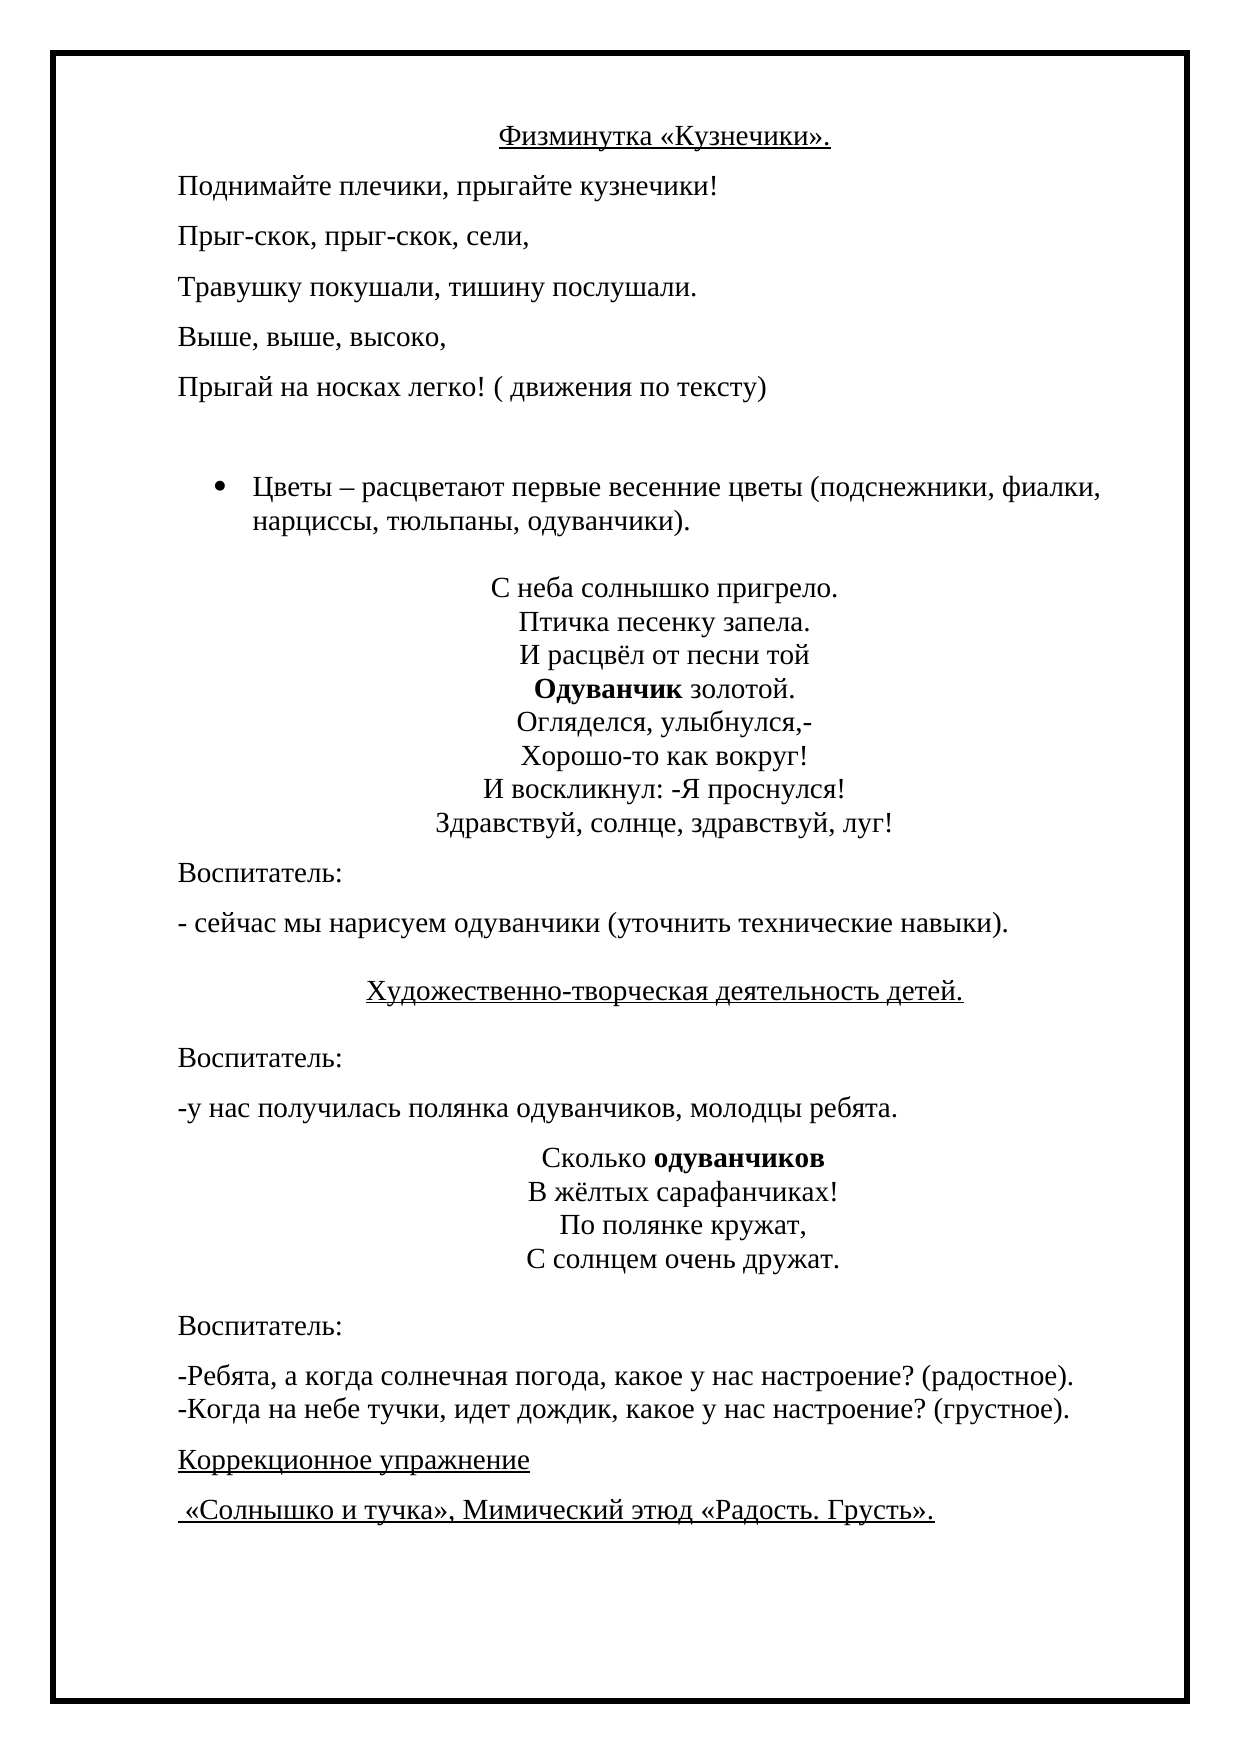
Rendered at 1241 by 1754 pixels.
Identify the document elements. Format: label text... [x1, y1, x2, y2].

text Поднимайте плечики, прыгайте кузнечики! [177, 168, 1152, 202]
text Воспитатель: [177, 855, 1152, 889]
text Травушку покушали, тишину послушали. [177, 269, 1152, 302]
text Прыг-скок, прыг-скок, сели, [177, 218, 1152, 252]
text Коррекционное упражнение [177, 1442, 1152, 1475]
text -Когда на небе тучки, идет дождик, какое у нас настроение? (грустное). [177, 1392, 1152, 1425]
text Воспитатель: [177, 1040, 1152, 1073]
text Физминутка «Кузнечики». [177, 118, 1152, 152]
text Сколько одуванчиков В жёлтых сарафанчиках! По полянке кружат, С солнцем очень дружат. [807, 1140, 1152, 1274]
text «Солнышко и тучка», Мимический этюд «Радость. Грусть». [177, 1492, 1152, 1526]
text С неба солнышко пригрело. Птичка песенку запела. И расцвёл от песни той Одуванчик золотой. Огляделся, улыбнулся,- Хорошо-то как вокруг! И воскликнул: -Я проснулся! Здравствуй, солнце, здравствуй, луг! [177, 570, 1152, 839]
text Воспитатель: [177, 1308, 1152, 1341]
text - сейчас мы нарисуем одуванчики (уточнить технические навыки). [177, 906, 1152, 939]
text Выше, выше, высоко, [177, 319, 1152, 352]
text -у нас получилась полянка одуванчиков, молодцы ребята. [177, 1090, 1152, 1123]
text Прыгай на носках легко! ( движения по тексту) [177, 369, 1152, 403]
list Цветы – расцветают первые весенние цветы (подснежники, фиалки, нарциссы, тюльпаны, одуванчики). [215, 469, 1152, 537]
text -Ребята, а когда солнечная погода, какое у нас настроение? (радостное). [177, 1358, 1152, 1392]
text Сколько одуванчиков В жёлтых сарафанчиках! По полянке кружат, С солнцем очень дружат. [215, 1140, 559, 1274]
text Художественно-творческая деятельность детей. [177, 973, 1152, 1006]
